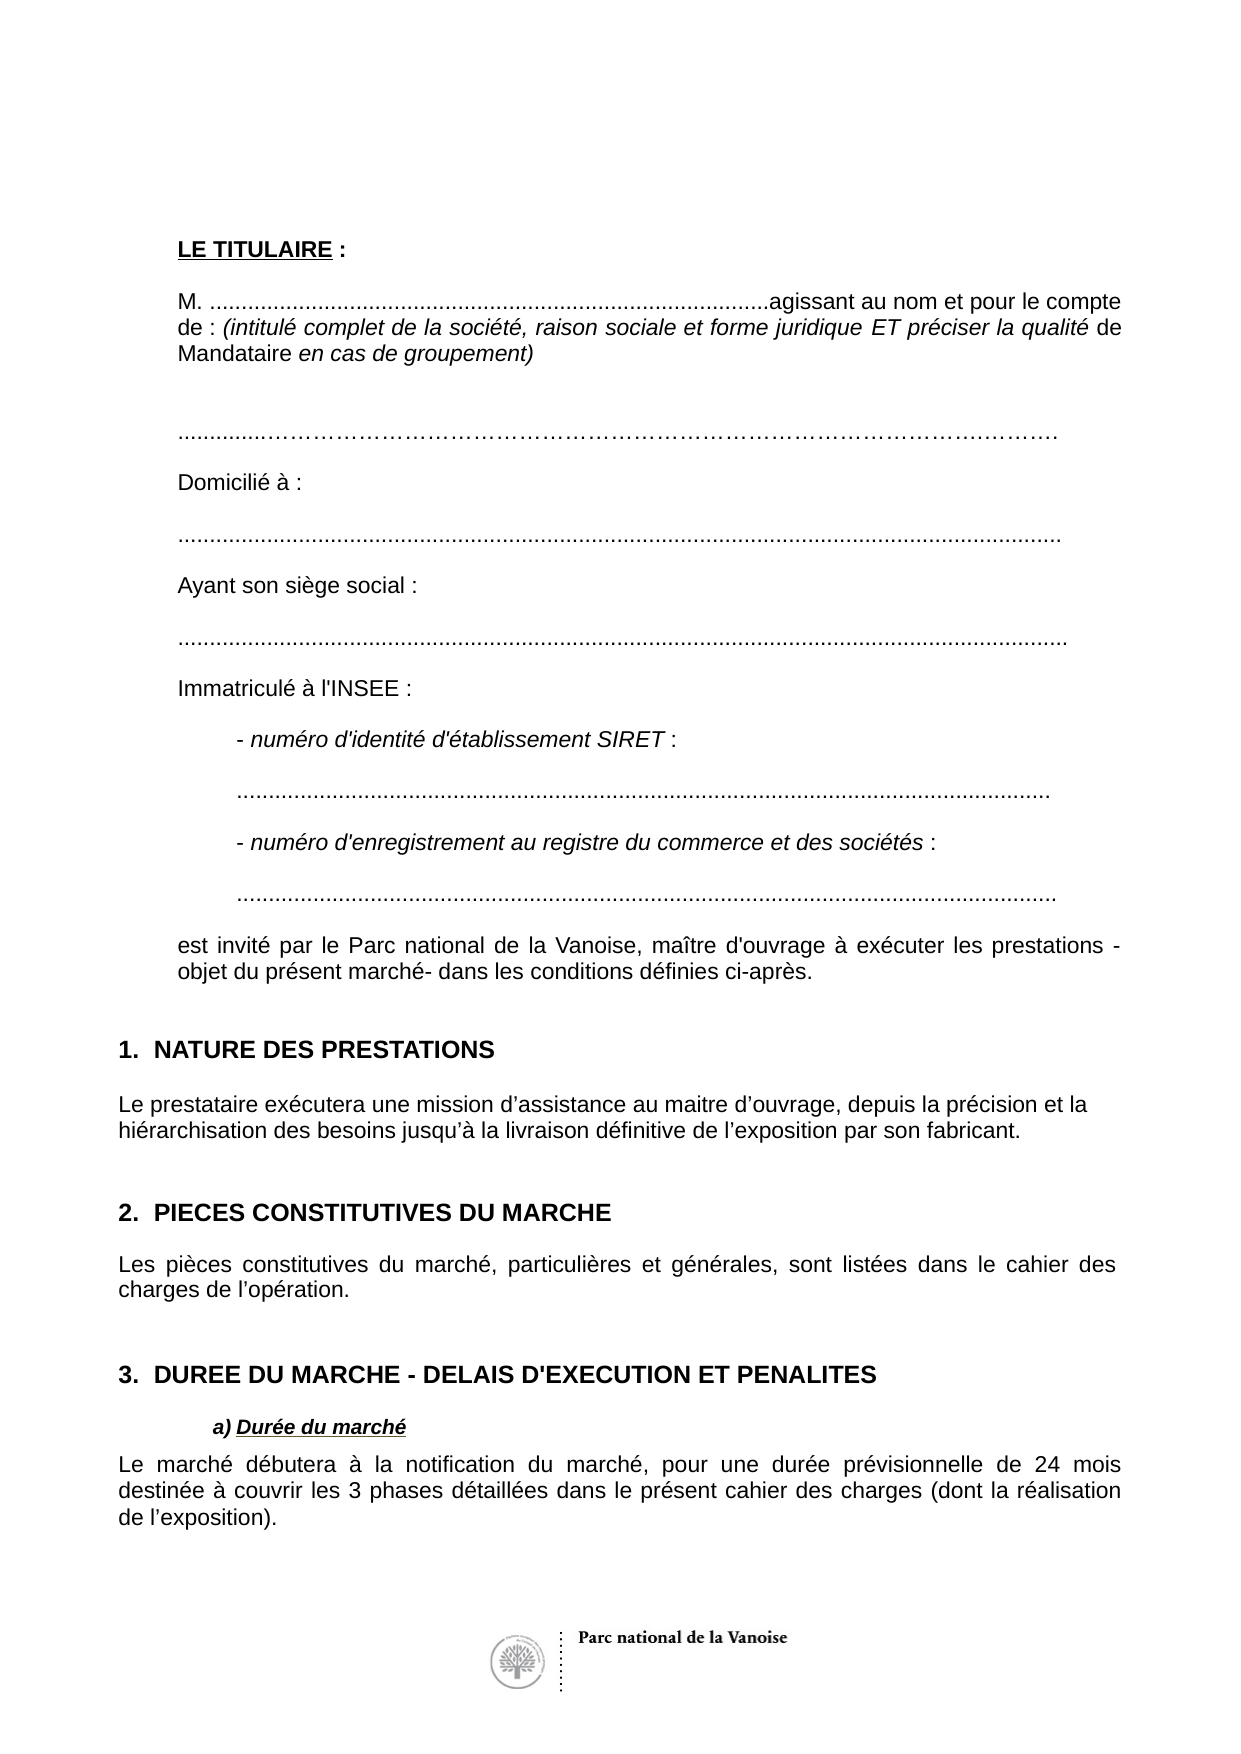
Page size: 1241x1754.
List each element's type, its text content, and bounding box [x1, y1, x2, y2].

text ............................................................................................................................................ [177, 623, 1122, 650]
subtitle Durée du marché [213, 1415, 1122, 1439]
text ..............………………………………………………………………………………….………. [177, 418, 1122, 444]
text Le titulaire : [177, 236, 1122, 263]
text ................................................................................................................................. [236, 880, 1122, 907]
text M. ........................................................................................agissant au nom et pour le compte de : (intitulé complet de la société, raison sociale et forme juridique ET préciser la qualité de Mandataire en cas de groupement) [177, 288, 1122, 367]
subtitle PIECES CONSTITUTIVES DU MARCHE [118, 1198, 1122, 1227]
text Le prestataire exécutera une mission d’assistance au maitre d’ouvrage, depuis la précision et la hiérarchisation des besoins jusqu’à la livraison définitive de l’exposition par son fabricant. [118, 1091, 1122, 1143]
text Domicilié à : [177, 469, 1122, 496]
text Les pièces constitutives du marché, particulières et générales, sont listées dans le cahier des charges de l’opération. [118, 1252, 1117, 1302]
text - numéro d'enregistrement au registre du commerce et des sociétés : [236, 829, 1122, 855]
text Immatriculé à l'INSEE : [177, 675, 1122, 701]
text Le marché débutera à la notification du marché, pour une durée prévisionnelle de 24 mois destinée à couvrir les 3 phases détaillées dans le présent cahier des charges (dont la réalisation de l’exposition). [118, 1451, 1122, 1530]
picture [0, 1620, 1182, 1698]
text - numéro d'identité d'établissement SIRET : [236, 726, 1122, 752]
text est invité par le Parc national de la Vanoise, maître d'ouvrage à exécuter les prestations -objet du présent marché- dans les conditions définies ci-après. [177, 932, 1122, 984]
subtitle DUREE DU MARCHE - DELAIS D'EXECUTION ET PENALITES [118, 1359, 1122, 1388]
subtitle NATURE DES PRESTATIONS [118, 1035, 1122, 1064]
text ........................................................................................................................................... [177, 521, 1122, 547]
text ................................................................................................................................ [236, 777, 1122, 804]
text Ayant son siège social : [177, 572, 1122, 598]
